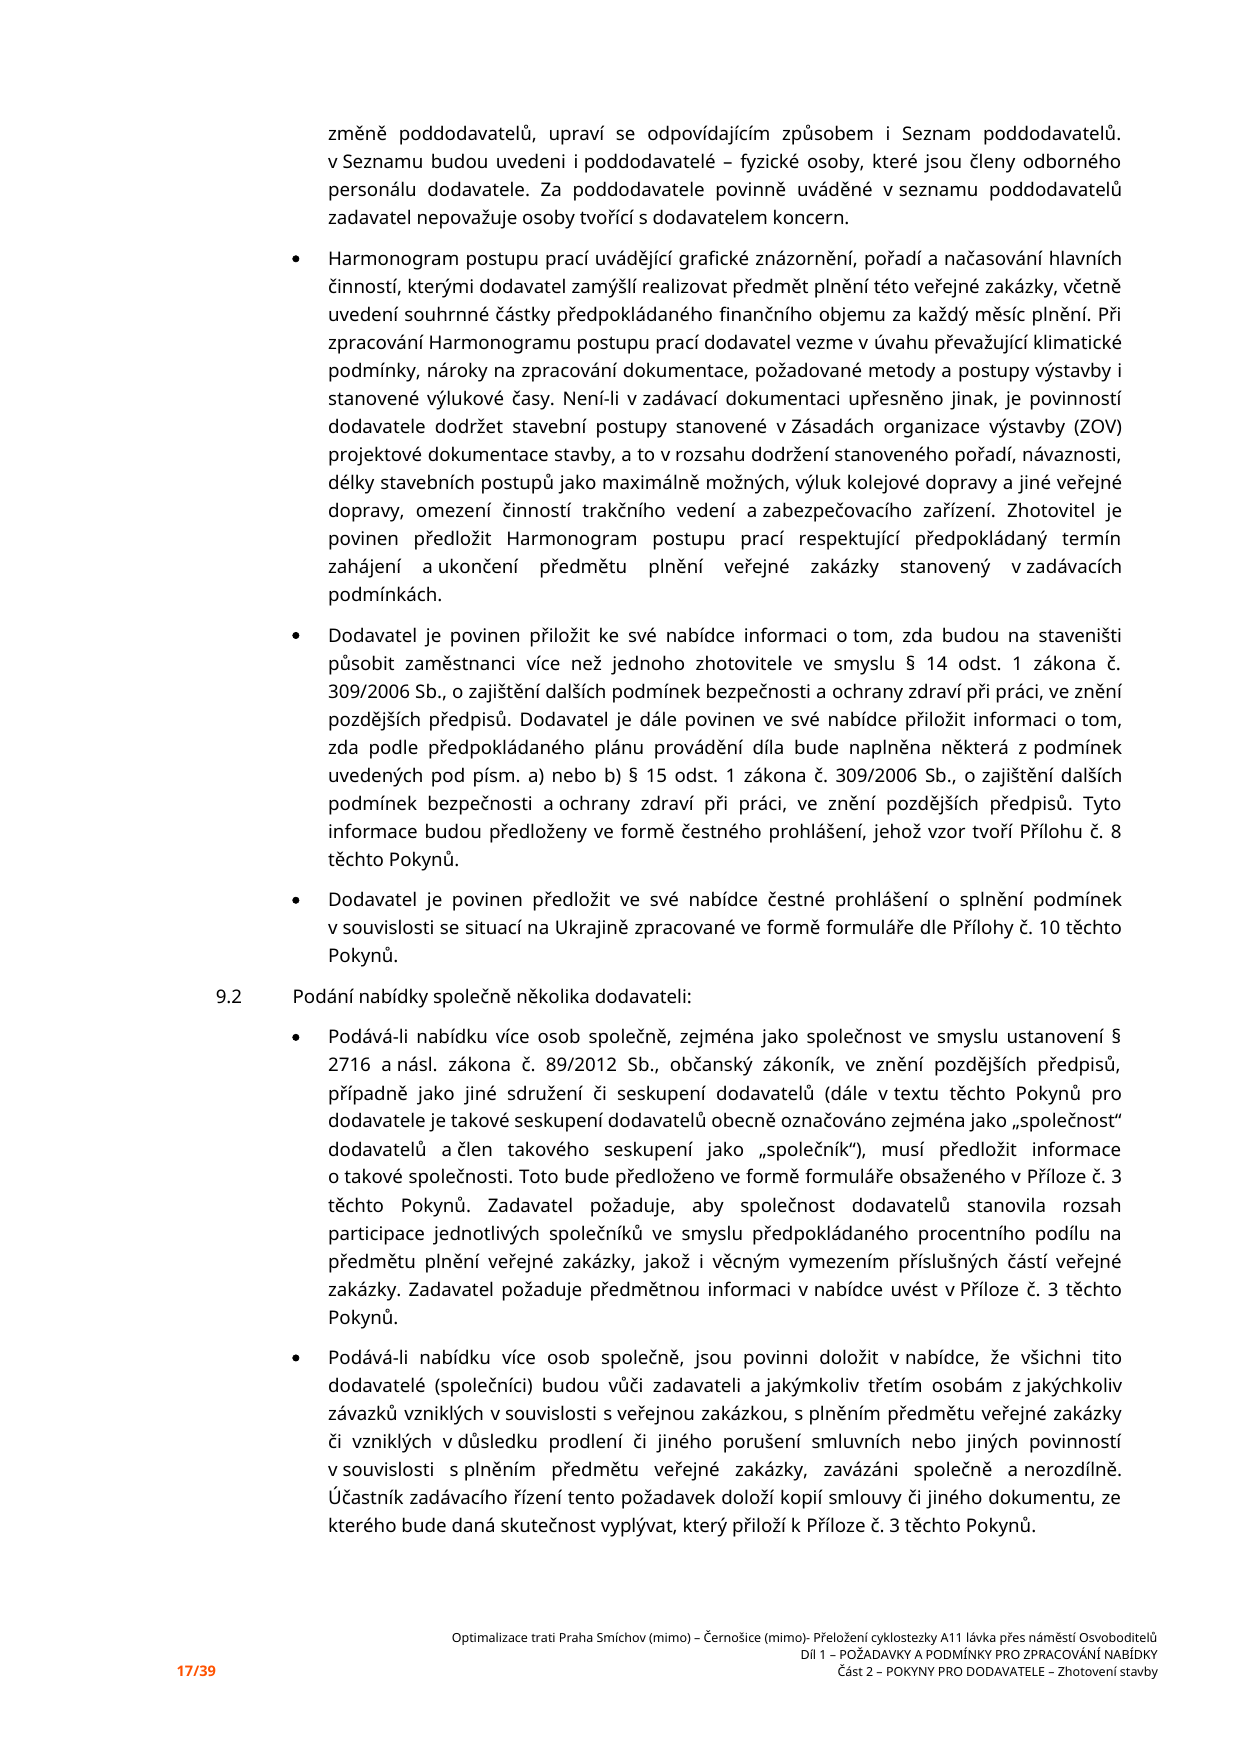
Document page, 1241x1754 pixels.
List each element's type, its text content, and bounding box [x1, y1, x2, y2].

text Podává-li nabídku více osob společně, jsou povinni doložit v nabídce, že všichni tito dodavatelé (společníci) budou vůči zadavateli a jakýmkoliv třetím osobám z jakýchkoliv závazků vzniklých v souvislosti s veřejnou zakázkou, s plněním předmětu veřejné zakázky či vzniklých v důsledku prodlení či jiného porušení smluvních nebo jiných povinností v souvislosti s plněním předmětu veřejné zakázky, zavázáni společně a nerozdílně. Účastník zadávacího řízení tento požadavek doloží kopií smlouvy či jiného dokumentu, ze kterého bude daná skutečnost vyplývat, který přiloží k Příloze č. 3 těchto Pokynů. [292, 1344, 1122, 1538]
text Dodavatel je povinen přiložit ke své nabídce informaci o tom, zda budou na staveništi působit zaměstnanci více než jednoho zhotovitele ve smyslu § 14 odst. 1 zákona č. 309/2006 Sb., o zajištění dalších podmínek bezpečnosti a ochrany zdraví při práci, ve znění pozdějších předpisů. Dodavatel je dále povinen ve své nabídce přiložit informaci o tom, zda podle předpokládaného plánu provádění díla bude naplněna některá z podmínek uvedených pod písm. a) nebo b) § 15 odst. 1 zákona č. 309/2006 Sb., o zajištění dalších podmínek bezpečnosti a ochrany zdraví při práci, ve znění pozdějších předpisů. Tyto informace budou předloženy ve formě čestného prohlášení, jehož vzor tvoří Přílohu č. 8 těchto Pokynů. [292, 622, 1122, 872]
text Dodavatel je povinen předložit ve své nabídce čestné prohlášení o splnění podmínek v souvislosti se situací na Ukrajině zpracované ve formě formuláře dle Přílohy č. 10 těchto Pokynů. [292, 887, 1122, 968]
text Harmonogram postupu prací uvádějící grafické znázornění, pořadí a načasování hlavních činností, kterými dodavatel zamýšlí realizovat předmět plnění této veřejné zakázky, včetně uvedení souhrnné částky předpokládaného finančního objemu za každý měsíc plnění. Při zpracování Harmonogramu postupu prací dodavatel vezme v úvahu převažující klimatické podmínky, nároky na zpracování dokumentace, požadované metody a postupy výstavby i stanovené výlukové časy. Není-li v zadávací dokumentaci upřesněno jinak, je povinností dodavatele dodržet stavební postupy stanovené v Zásadách organizace výstavby (ZOV) projektové dokumentace stavby, a to v rozsahu dodržení stanoveného pořadí, návaznosti, délky stavebních postupů jako maximálně možných, výluk kolejové dopravy a jiné veřejné dopravy, omezení činností trakčního vedení a zabezpečovacího zařízení. Zhotovitel je povinen předložit Harmonogram postupu prací respektující předpokládaný termín zahájení a ukončení předmětu plnění veřejné zakázky stanovený v zadávacích podmínkách. [292, 245, 1122, 607]
text Podání nabídky společně několika dodavateli: [216, 983, 1122, 1009]
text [292, 121, 1122, 230]
text Podává-li nabídku více osob společně, zejména jako společnost ve smyslu ustanovení § 2716 a násl. zákona č. 89/2012 Sb., občanský zákoník, ve znění pozdějších předpisů, případně jako jiné sdružení či seskupení dodavatelů (dále v textu těchto Pokynů pro dodavatele je takové seskupení dodavatelů obecně označováno zejména jako „společnost“ dodavatelů a člen takového seskupení jako „společník“), musí předložit informace o takové společnosti. Toto bude předloženo ve formě formuláře obsaženého v Příloze č. 3 těchto Pokynů. Zadavatel požaduje, aby společnost dodavatelů stanovila rozsah participace jednotlivých společníků ve smyslu předpokládaného procentního podílu na předmětu plnění veřejné zakázky, jakož i věcným vymezením příslušných částí veřejné zakázky. Zadavatel požaduje předmětnou informaci v nabídce uvést v Příloze č. 3 těchto Pokynů. [292, 1024, 1122, 1329]
